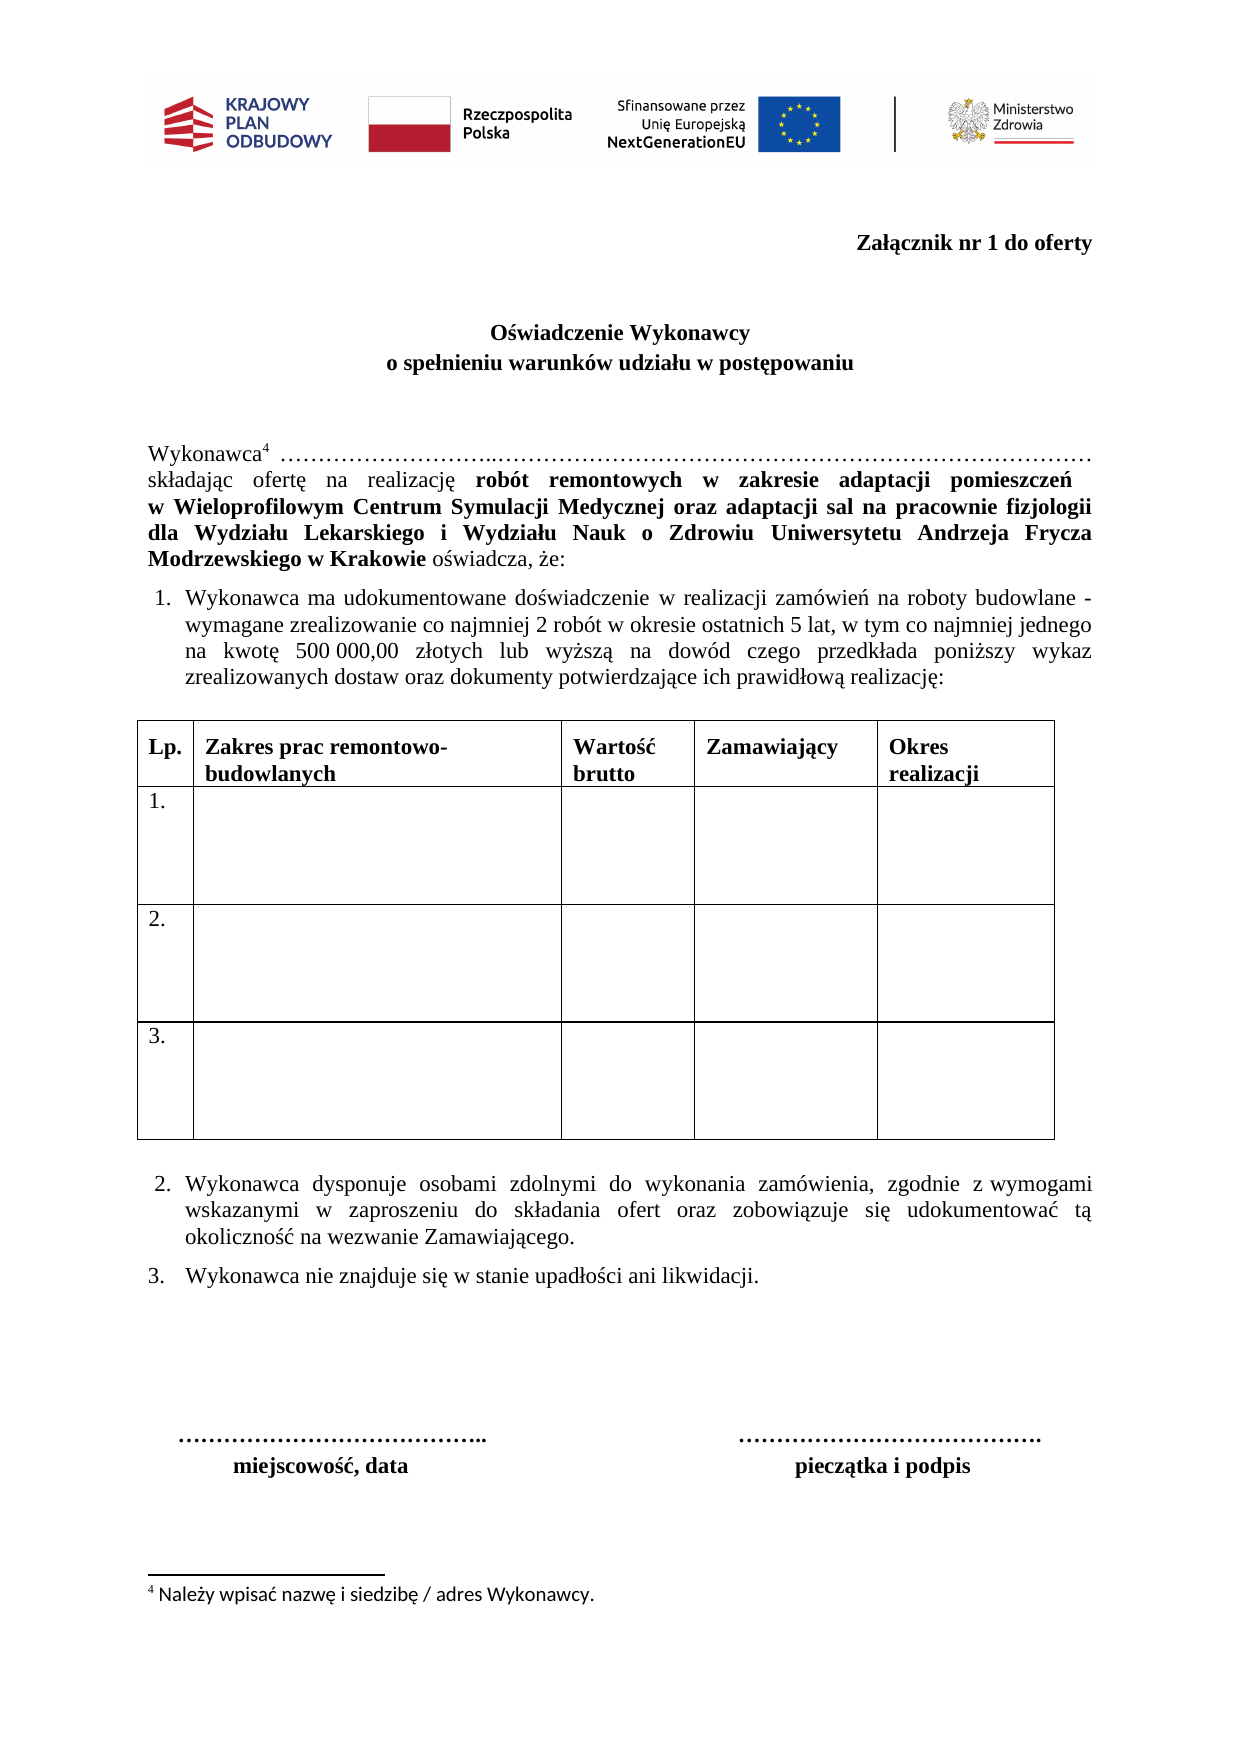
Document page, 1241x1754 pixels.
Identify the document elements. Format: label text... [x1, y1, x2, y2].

picture [147, 73, 1093, 169]
table_cell [878, 1023, 1054, 1139]
text o spełnieniu warunków udziału w postępowaniu [148, 349, 1093, 376]
table_cell [878, 787, 1054, 904]
text Oświadczenie Wykonawcy [148, 319, 1093, 346]
text miejscowość, data pieczątka i podpis [148, 1452, 1093, 1478]
table_cell [194, 905, 561, 1021]
list Wykonawca nie znajduje się w stanie upadłości ani likwidacji. [148, 1262, 1093, 1288]
table_cell [695, 905, 877, 1021]
list ………………………………….. …………………………………. [177, 1421, 1093, 1448]
table_cell 2. [138, 905, 193, 1021]
table_cell [562, 787, 694, 904]
table_cell [562, 1023, 694, 1139]
table_cell [695, 787, 877, 904]
table_cell [562, 905, 694, 1021]
table_header Lp. [138, 721, 193, 786]
table_header Zakres prac remontowo-budowlanych [194, 721, 561, 786]
text Załącznik nr 1 do oferty [148, 228, 1093, 255]
list Wykonawca ma udokumentowane doświadczenie w realizacji zamówień na roboty budowlane - wymagane zrealizowanie co najmniej 2 robót w okresie ostatnich 5 lat, w tym co najmniej jednego na kwotę 500 000,00 złotych lub wyższą na dowód czego przedkłada poniższy wykaz zrealizowanych dostaw oraz dokumenty potwierdzające ich prawidłową realizację: [154, 584, 1093, 690]
table_cell [878, 905, 1054, 1021]
table_cell [695, 1023, 877, 1139]
table_cell 1. [138, 787, 193, 904]
text Wykonawca ………………………..…………………………………………………………………… składając ofertę na realizację robót remontowych w zakresie adaptacji pomieszczeń w Wieloprofilowym Centrum Symulacji Medycznej oraz adaptacji sal na pracownie fizjologii dla Wydziału Lekarskiego i Wydziału Nauk o Zdrowiu Uniwersytetu Andrzeja Frycza Modrzewskiego w Krakowie oświadcza, że: [148, 440, 1093, 572]
table_header Zamawiający [695, 721, 877, 786]
table_cell [194, 787, 561, 904]
list Wykonawca dysponuje osobami zdolnymi do wykonania zamówienia, zgodnie z wymogami wskazanymi w zaproszeniu do składania ofert oraz zobowiązuje się udokumentować tą okoliczność na wezwanie Zamawiającego. [154, 1170, 1093, 1249]
table_header Wartość brutto [562, 721, 694, 786]
table_header Okres realizacji [878, 721, 1054, 786]
table_cell 3. [138, 1023, 193, 1139]
table_cell [194, 1023, 561, 1139]
